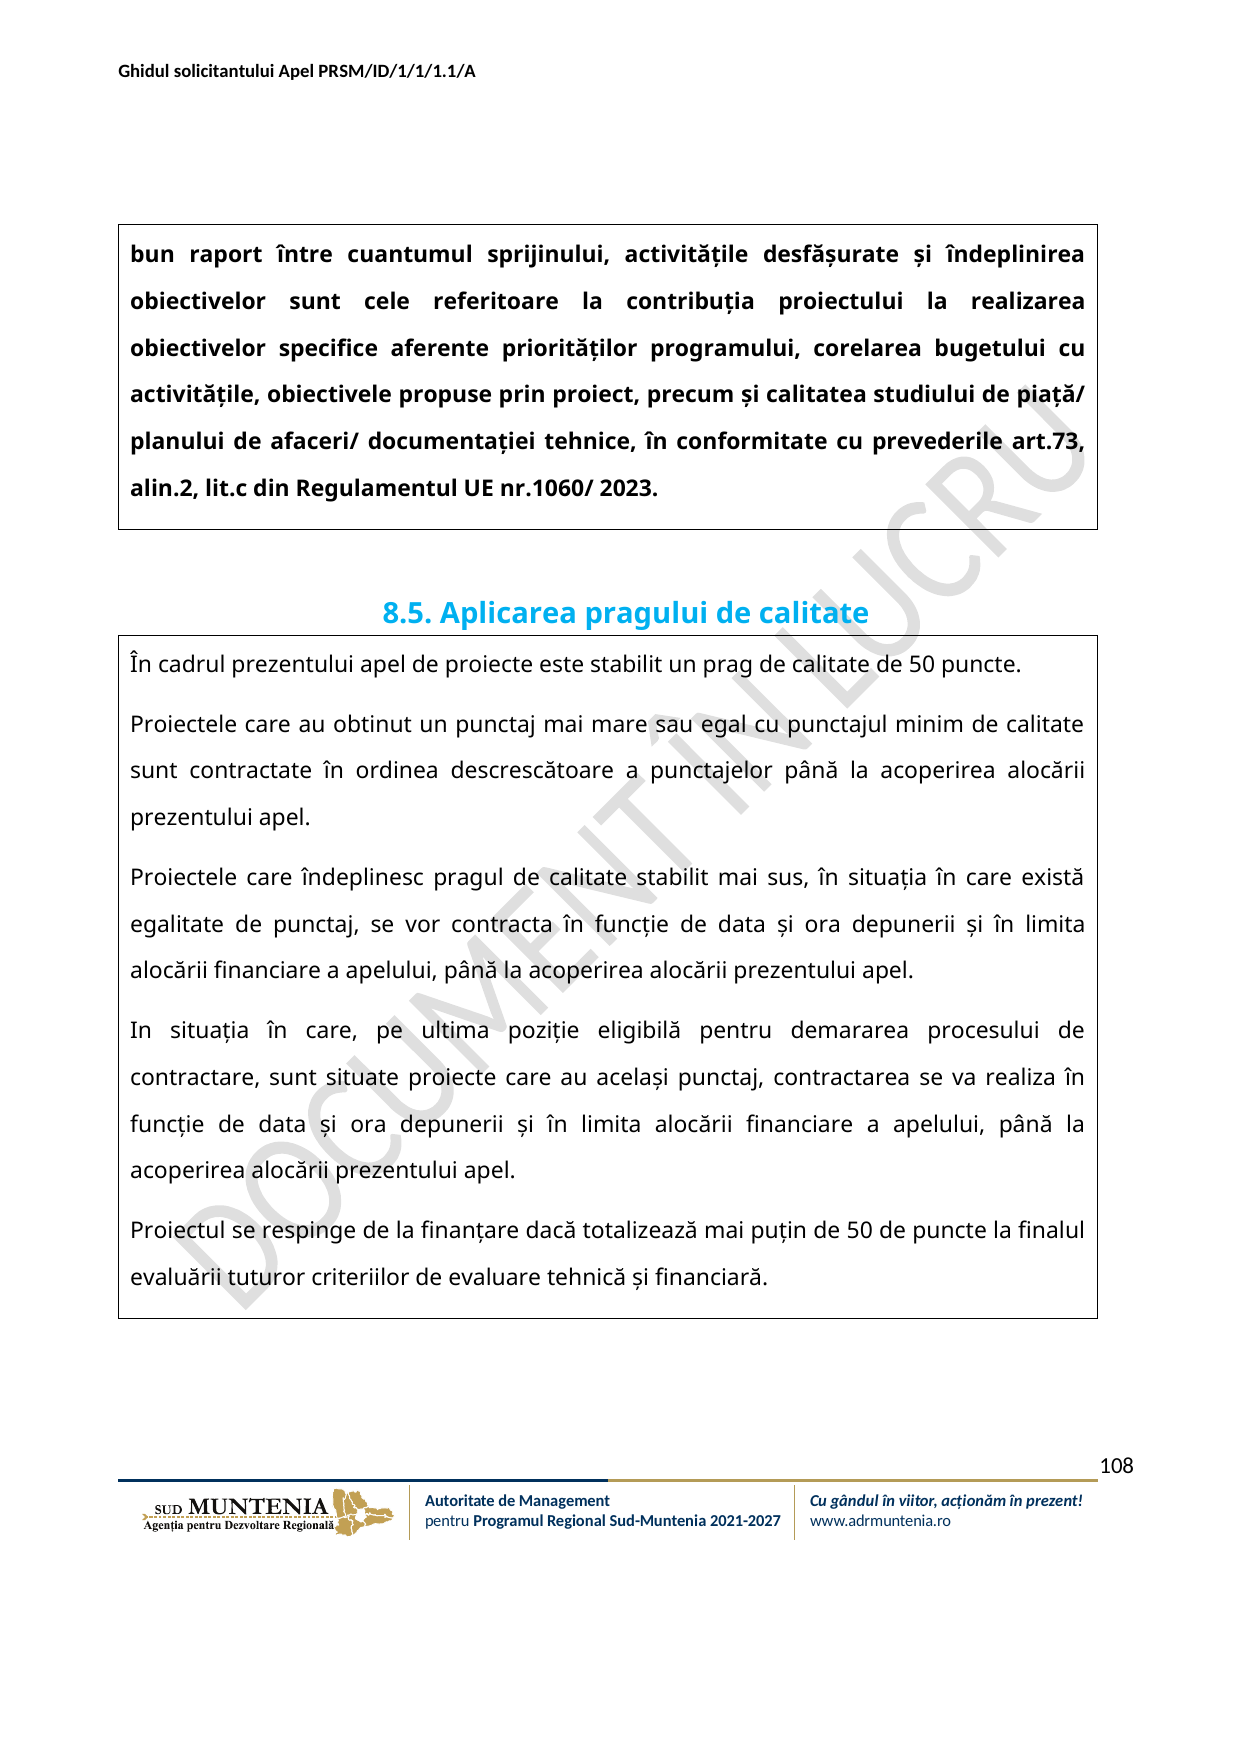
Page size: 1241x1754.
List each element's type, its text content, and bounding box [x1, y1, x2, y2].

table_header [119, 225, 1097, 529]
table_header În cadrul prezentului apel de proiecte este stabilit un prag de calitate de 50 puncte. Proiectele care au obtinut un punctaj mai mare sau egal cu punctajul minim de calitate sunt contractate în ordinea descrescătoare a punctajelor până la acoperirea alocării prezentului apel. Proiectele care îndeplinesc pragul de calitate stabilit mai sus, în situația în care există egalitate de punctaj, se vor contracta în funcție de data și ora depunerii și în limita alocării financiare a apelului, până la acoperirea alocării prezentului apel. In situația în care, pe ultima poziție eligibilă pentru demararea procesului de contractare, sunt situate proiecte care au același punctaj, contractarea se va realiza în funcție de data și ora depunerii și în limita alocării financiare a apelului, până la acoperirea alocării prezentului apel. Proiectul se respinge de la finanțare dacă totalizează mai puțin de 50 de puncte la finalul evaluării tuturor criteriilor de evaluare tehnică și financiară. [119, 636, 1097, 1318]
subtitle 8.5. Aplicarea pragului de calitate [118, 592, 1134, 632]
